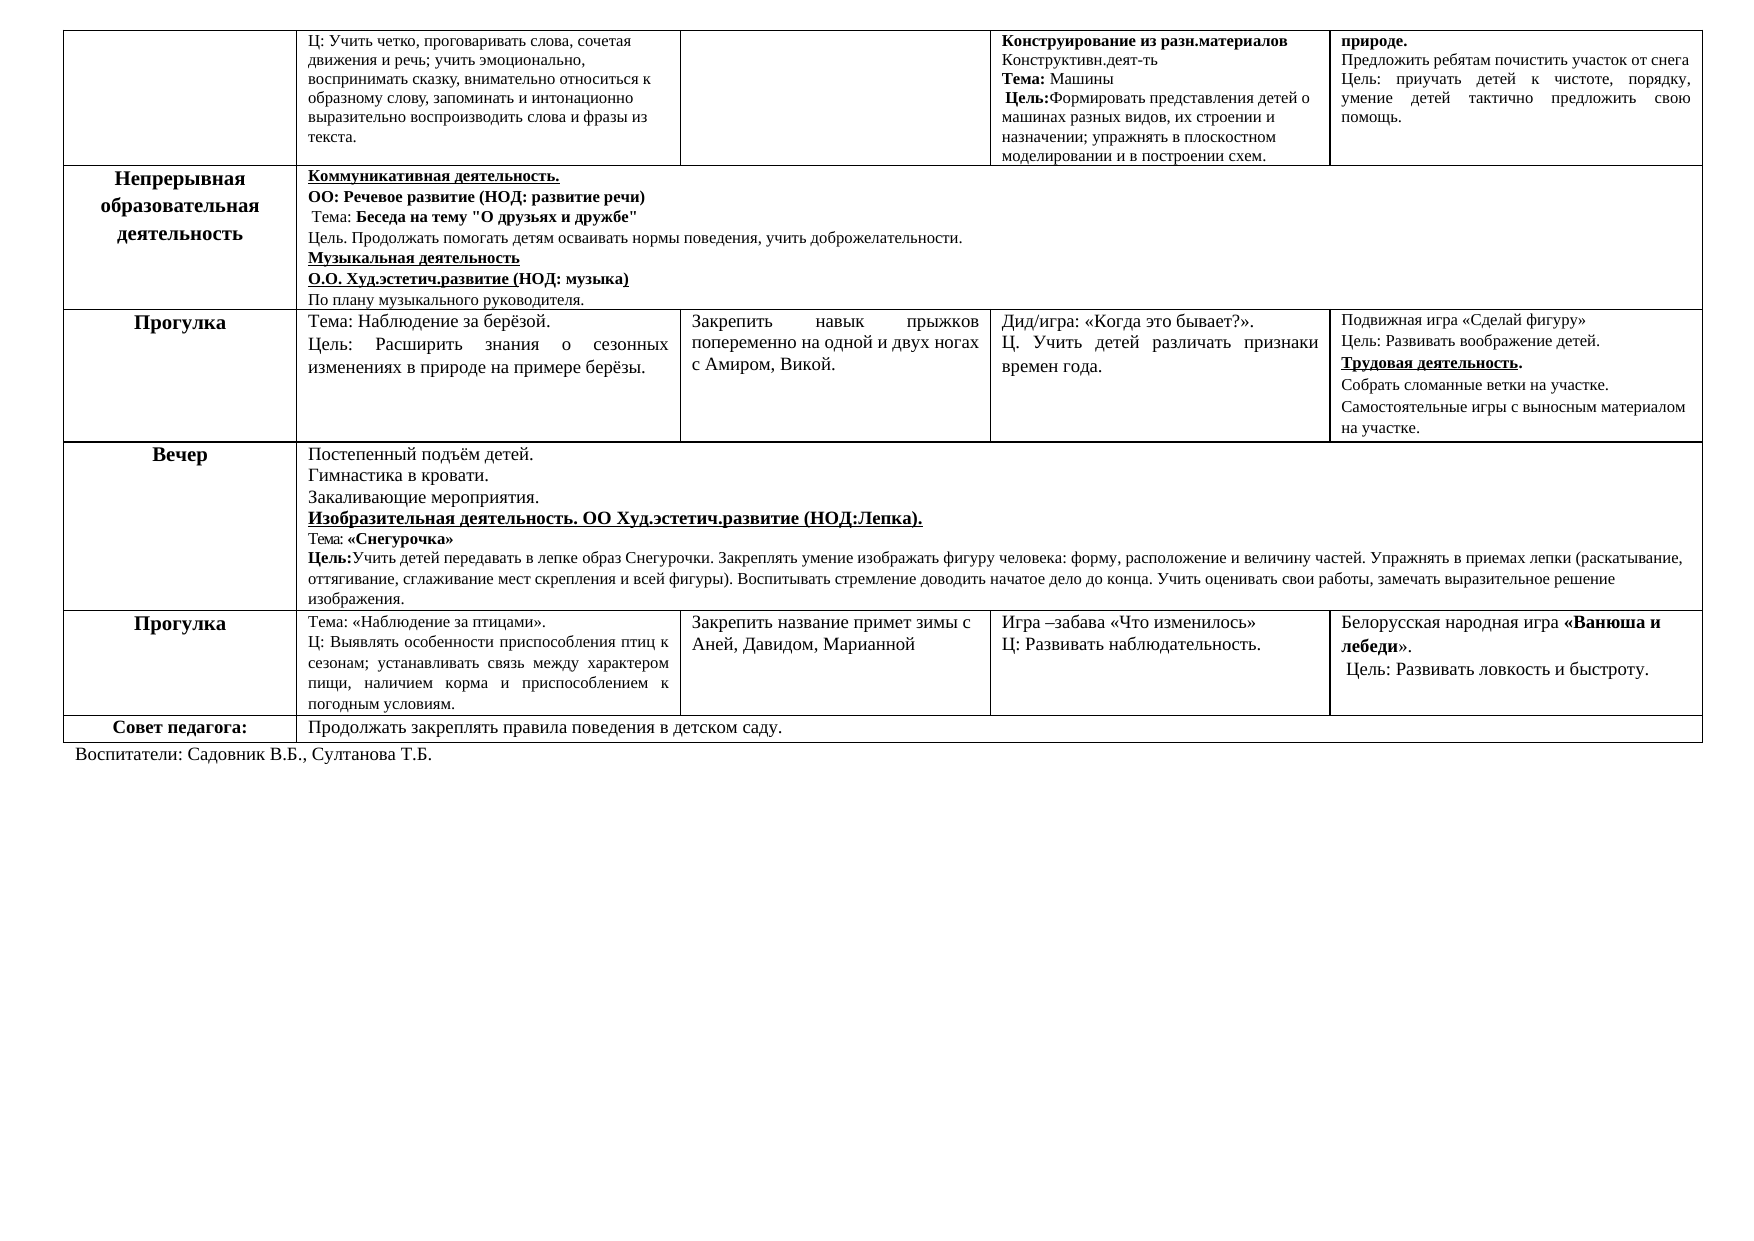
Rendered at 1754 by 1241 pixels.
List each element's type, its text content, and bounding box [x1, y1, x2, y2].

table_cell Тема: Наблюдение за берёзой. Цель: Расширить знания о сезонных изменениях в природе на примере берёзы. [297, 310, 680, 441]
table_cell Прогулка [64, 310, 296, 441]
table_cell Коммуникативная деятельность. ОО: Речевое развитие (НОД: развитие речи) Тема: Беседа на тему "О друзьях и дружбе" Цель. Продолжать помогать детям осваивать нормы поведения, учить доброжелательности. Музыкальная деятельность О.О. Худ.эстетич.развитие (НОД: музыка) По плану музыкального руководителя. [297, 166, 1702, 309]
table_cell Прогулка [64, 611, 296, 715]
table_cell Вечер [64, 443, 296, 610]
text Воспитатели: Садовник В.Б., Султанова Т.Б. [75, 743, 1679, 764]
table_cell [297, 31, 680, 165]
table_cell Подвижная игра «Сделай фигуру» Цель: Развивать воображение детей. Трудовая деятельность. Собрать сломанные ветки на участке. Самостоятельные игры с выносным материалом на участке. [1331, 310, 1702, 441]
table_cell Совет педагога: [64, 716, 296, 742]
table_cell Дид/игра: «Когда это бывает?». Ц. Учить детей различать признаки времен года. [991, 310, 1329, 441]
table_cell Непрерывная образовательная деятельность [64, 166, 296, 309]
table_cell Белорусская народная игра «Ванюша и лебеди». Цель: Развивать ловкость и быстроту. [1331, 611, 1702, 715]
table_cell Продолжать закреплять правила поведения в детском саду. [297, 716, 1702, 742]
table_cell Игра –забава «Что изменилось» Ц: Развивать наблюдательность. [991, 611, 1329, 715]
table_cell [681, 31, 990, 165]
table_cell Закрепить название примет зимы с Аней, Давидом, Марианной [681, 611, 990, 715]
table_cell Закрепить навык прыжков попеременно на одной и двух ногах с Амиром, Викой. [681, 310, 990, 441]
table_cell Тема: «Наблюдение за птицами». Ц: Выявлять особенности приспособления птиц к сезонам; устанавливать связь между характером пищи, наличием корма и приспособлением к погодным условиям. [297, 611, 680, 715]
table_cell Постепенный подъём детей. Гимнастика в кровати. Закаливающие мероприятия. Изобразительная деятельность. ОО Худ.эстетич.развитие (НОД:Лепка). Тема: «Снегурочка» Цель:Учить детей передавать в лепке образ Снегурочки. Закреплять умение изображать фигуру человека: форму, расположение и величину частей. Упражнять в приемах лепки (раскатывание, оттягивание, сглаживание мест скрепления и всей фигуры). Воспитывать стремление доводить начатое дело до конца. Учить оценивать свои работы, замечать выразительное решение изображения. [297, 443, 1702, 610]
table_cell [64, 31, 296, 165]
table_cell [1331, 31, 1702, 165]
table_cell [991, 31, 1329, 165]
